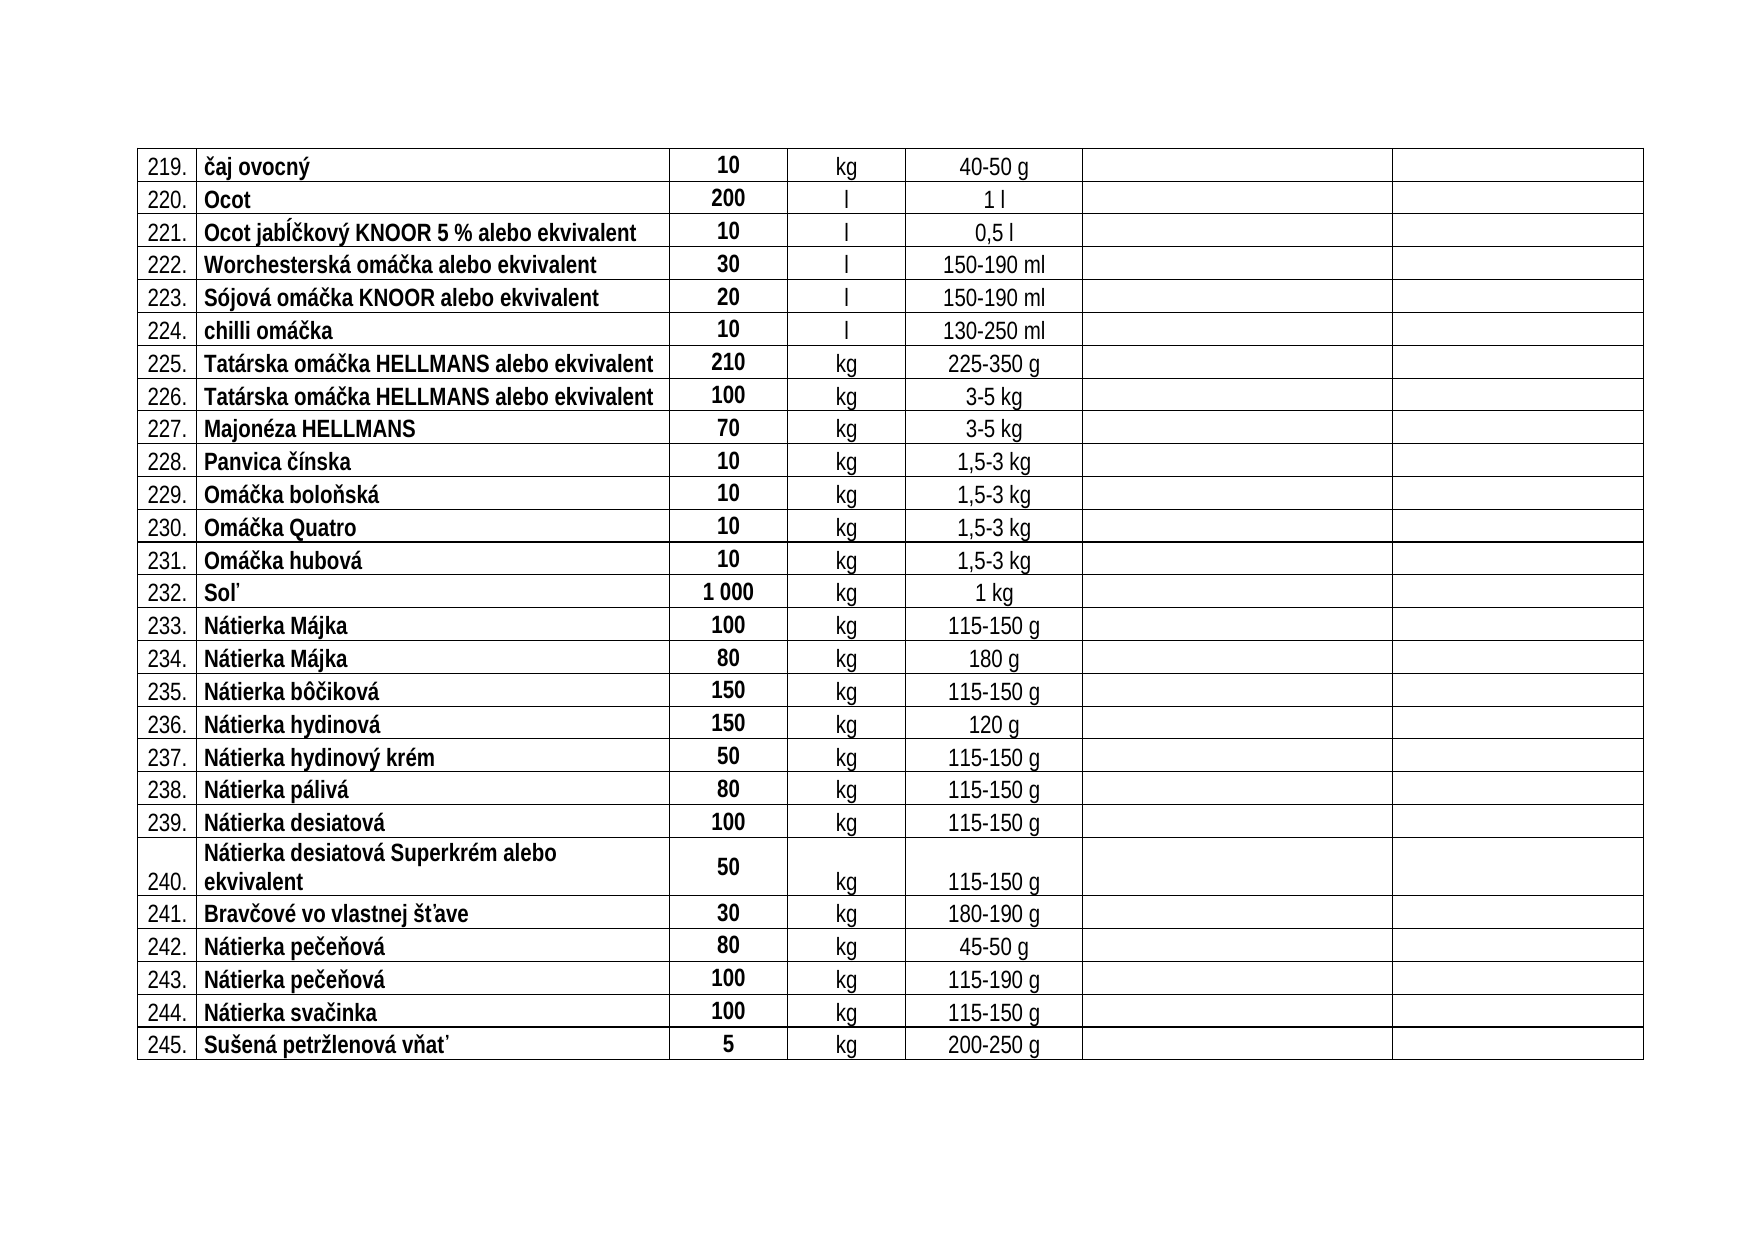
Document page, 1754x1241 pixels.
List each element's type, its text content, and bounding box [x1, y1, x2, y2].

table_cell 1 kg [906, 575, 1082, 607]
table_cell [1393, 379, 1643, 410]
table_cell kg [788, 477, 905, 509]
table_cell Nátierka bôčiková [197, 674, 669, 706]
table_cell chilli omáčka [197, 313, 669, 344]
table_cell [1083, 995, 1392, 1026]
table_cell 227. [138, 411, 196, 443]
table_cell kg [788, 575, 905, 607]
table_cell kg [788, 805, 905, 837]
table_cell 236. [138, 707, 196, 738]
table_cell 70 [670, 411, 787, 443]
table_cell Sušená petržlenová vňať [197, 1028, 669, 1059]
table_cell 228. [138, 444, 196, 476]
table_cell [1393, 1028, 1643, 1059]
table_cell Nátierka desiatová [197, 805, 669, 837]
table_cell [1393, 543, 1643, 574]
table_cell 238. [138, 772, 196, 804]
table_cell [1393, 182, 1643, 213]
table_cell [1393, 280, 1643, 312]
table_cell [1083, 444, 1392, 476]
table_cell 243. [138, 962, 196, 993]
table_cell [1393, 707, 1643, 738]
table_cell [1393, 214, 1643, 246]
table_cell [1083, 214, 1392, 246]
table_cell [1083, 1028, 1392, 1059]
table_cell 120 g [906, 707, 1082, 738]
table_cell Majonéza HELLMANS [197, 411, 669, 443]
table_cell [1083, 707, 1392, 738]
table_cell 221. [138, 214, 196, 246]
table_cell 115-150 g [906, 674, 1082, 706]
table_cell Nátierka svačinka [197, 995, 669, 1026]
table_cell kg [788, 772, 905, 804]
table_cell 20 [670, 280, 787, 312]
table_cell Nátierka pečeňová [197, 962, 669, 993]
table_cell [1393, 444, 1643, 476]
table_cell 150 [670, 674, 787, 706]
table_cell 242. [138, 929, 196, 961]
table_cell čaj ovocný [197, 149, 669, 181]
table_cell Nátierka hydinová [197, 707, 669, 738]
table_cell Tatárska omáčka HELLMANS alebo ekvivalent [197, 379, 669, 410]
table_cell 237. [138, 739, 196, 771]
table_cell [1083, 510, 1392, 541]
table_cell 219. [138, 149, 196, 181]
table_cell [1083, 477, 1392, 509]
table_cell 241. [138, 896, 196, 928]
table_cell [1083, 674, 1392, 706]
table_cell 1,5-3 kg [906, 543, 1082, 574]
table_cell 225. [138, 346, 196, 377]
table_cell 100 [670, 962, 787, 993]
table_cell kg [788, 510, 905, 541]
table_cell [1393, 575, 1643, 607]
table_cell [1393, 641, 1643, 673]
table_cell Ocot jabĺčkový KNOOR 5 % alebo ekvivalent [197, 214, 669, 246]
table_cell [1083, 280, 1392, 312]
table_cell 115-150 g [906, 772, 1082, 804]
table_cell [1083, 838, 1392, 895]
table_cell 1,5-3 kg [906, 477, 1082, 509]
table_cell kg [788, 838, 905, 895]
table_cell kg [788, 411, 905, 443]
table_cell kg [788, 962, 905, 993]
table_cell 226. [138, 379, 196, 410]
table_cell 239. [138, 805, 196, 837]
table_cell 115-150 g [906, 739, 1082, 771]
table_cell 1 l [906, 182, 1082, 213]
table_cell 100 [670, 805, 787, 837]
table_cell kg [788, 641, 905, 673]
table_cell kg [788, 444, 905, 476]
table_cell [1083, 313, 1392, 344]
table_cell kg [788, 379, 905, 410]
table_cell 100 [670, 995, 787, 1026]
table_cell [1393, 313, 1643, 344]
table_cell Nátierka Májka [197, 608, 669, 640]
table_cell [1083, 575, 1392, 607]
table_cell 100 [670, 379, 787, 410]
table_cell 3-5 kg [906, 379, 1082, 410]
table_cell [1393, 995, 1643, 1026]
table_cell Tatárska omáčka HELLMANS alebo ekvivalent [197, 346, 669, 377]
table_cell 150-190 ml [906, 247, 1082, 279]
table_cell 10 [670, 543, 787, 574]
table_cell 115-150 g [906, 608, 1082, 640]
table_cell 232. [138, 575, 196, 607]
table_cell Sójová omáčka KNOOR alebo ekvivalent [197, 280, 669, 312]
table_cell Nátierka pálivá [197, 772, 669, 804]
table_cell [1393, 896, 1643, 928]
table_cell Omáčka Quatro [197, 510, 669, 541]
table_cell [1083, 543, 1392, 574]
table_cell [1393, 739, 1643, 771]
table_cell 3-5 kg [906, 411, 1082, 443]
table_cell 1,5-3 kg [906, 444, 1082, 476]
table_cell 233. [138, 608, 196, 640]
table_cell 10 [670, 477, 787, 509]
table_cell Nátierka desiatová Superkrém alebo ekvivalent [197, 838, 669, 895]
table_cell kg [788, 929, 905, 961]
table_cell 200-250 g [906, 1028, 1082, 1059]
table_cell [1393, 674, 1643, 706]
table_cell 150 [670, 707, 787, 738]
table_cell [1083, 608, 1392, 640]
table_cell 130-250 ml [906, 313, 1082, 344]
table_cell 180-190 g [906, 896, 1082, 928]
table_cell kg [788, 739, 905, 771]
table_cell l [788, 182, 905, 213]
table_cell 10 [670, 149, 787, 181]
table_cell [1393, 247, 1643, 279]
table_cell kg [788, 346, 905, 377]
table_cell 10 [670, 214, 787, 246]
table_cell Omáčka boloňská [197, 477, 669, 509]
table_cell [1083, 929, 1392, 961]
table_cell 10 [670, 313, 787, 344]
table_cell [1393, 772, 1643, 804]
table_cell Nátierka hydinový krém [197, 739, 669, 771]
table_cell [1083, 641, 1392, 673]
table_cell Ocot [197, 182, 669, 213]
table_cell [1393, 346, 1643, 377]
table_cell 234. [138, 641, 196, 673]
table_cell 40-50 g [906, 149, 1082, 181]
table_cell [1083, 896, 1392, 928]
table_cell 235. [138, 674, 196, 706]
table_cell [1393, 149, 1643, 181]
table_cell 10 [670, 444, 787, 476]
table_cell [1393, 962, 1643, 993]
table_cell 224. [138, 313, 196, 344]
table_cell l [788, 214, 905, 246]
table_cell [1393, 411, 1643, 443]
table_cell 30 [670, 247, 787, 279]
table_cell kg [788, 608, 905, 640]
table_cell Bravčové vo vlastnej šťave [197, 896, 669, 928]
table_cell [1083, 379, 1392, 410]
table_cell [1083, 739, 1392, 771]
table_cell kg [788, 674, 905, 706]
table_cell 115-150 g [906, 995, 1082, 1026]
table_cell 30 [670, 896, 787, 928]
table_cell 1,5-3 kg [906, 510, 1082, 541]
table_cell [1393, 929, 1643, 961]
table_cell [1083, 805, 1392, 837]
table_cell [1393, 608, 1643, 640]
table_cell 115-190 g [906, 962, 1082, 993]
table_cell Soľ [197, 575, 669, 607]
table_cell kg [788, 149, 905, 181]
table_cell [1393, 510, 1643, 541]
table_cell 229. [138, 477, 196, 509]
table_cell Nátierka Májka [197, 641, 669, 673]
table_cell 225-350 g [906, 346, 1082, 377]
table_cell 80 [670, 772, 787, 804]
table_cell 100 [670, 608, 787, 640]
table_cell 180 g [906, 641, 1082, 673]
table_cell [1393, 838, 1643, 895]
table_cell 115-150 g [906, 838, 1082, 895]
table_cell 200 [670, 182, 787, 213]
table_cell 223. [138, 280, 196, 312]
table_cell [1083, 346, 1392, 377]
table_cell 80 [670, 641, 787, 673]
table_cell 0,5 l [906, 214, 1082, 246]
table_cell l [788, 313, 905, 344]
table_cell [1083, 247, 1392, 279]
table_cell l [788, 280, 905, 312]
table_cell [1083, 182, 1392, 213]
table_cell [1083, 411, 1392, 443]
table_cell 115-150 g [906, 805, 1082, 837]
table_cell [1393, 805, 1643, 837]
table_cell kg [788, 543, 905, 574]
table_cell 231. [138, 543, 196, 574]
table_cell 245. [138, 1028, 196, 1059]
table_cell 150-190 ml [906, 280, 1082, 312]
table_cell 5 [670, 1028, 787, 1059]
table_cell 45-50 g [906, 929, 1082, 961]
table_cell Nátierka pečeňová [197, 929, 669, 961]
table_cell 50 [670, 739, 787, 771]
table_cell Panvica čínska [197, 444, 669, 476]
table_cell 80 [670, 929, 787, 961]
table_cell 244. [138, 995, 196, 1026]
table_cell [1083, 962, 1392, 993]
table_cell 240. [138, 838, 196, 895]
table_cell [1393, 477, 1643, 509]
table_cell kg [788, 896, 905, 928]
table_cell kg [788, 1028, 905, 1059]
table_cell kg [788, 707, 905, 738]
table_cell 230. [138, 510, 196, 541]
table_cell Omáčka hubová [197, 543, 669, 574]
table_cell kg [788, 995, 905, 1026]
table_cell 50 [670, 838, 787, 895]
table_cell l [788, 247, 905, 279]
table_cell [1083, 149, 1392, 181]
table_cell Worchesterská omáčka alebo ekvivalent [197, 247, 669, 279]
table_cell [1083, 772, 1392, 804]
table_cell 222. [138, 247, 196, 279]
table_cell 210 [670, 346, 787, 377]
table_cell 220. [138, 182, 196, 213]
table_cell 10 [670, 510, 787, 541]
table_cell 1 000 [670, 575, 787, 607]
